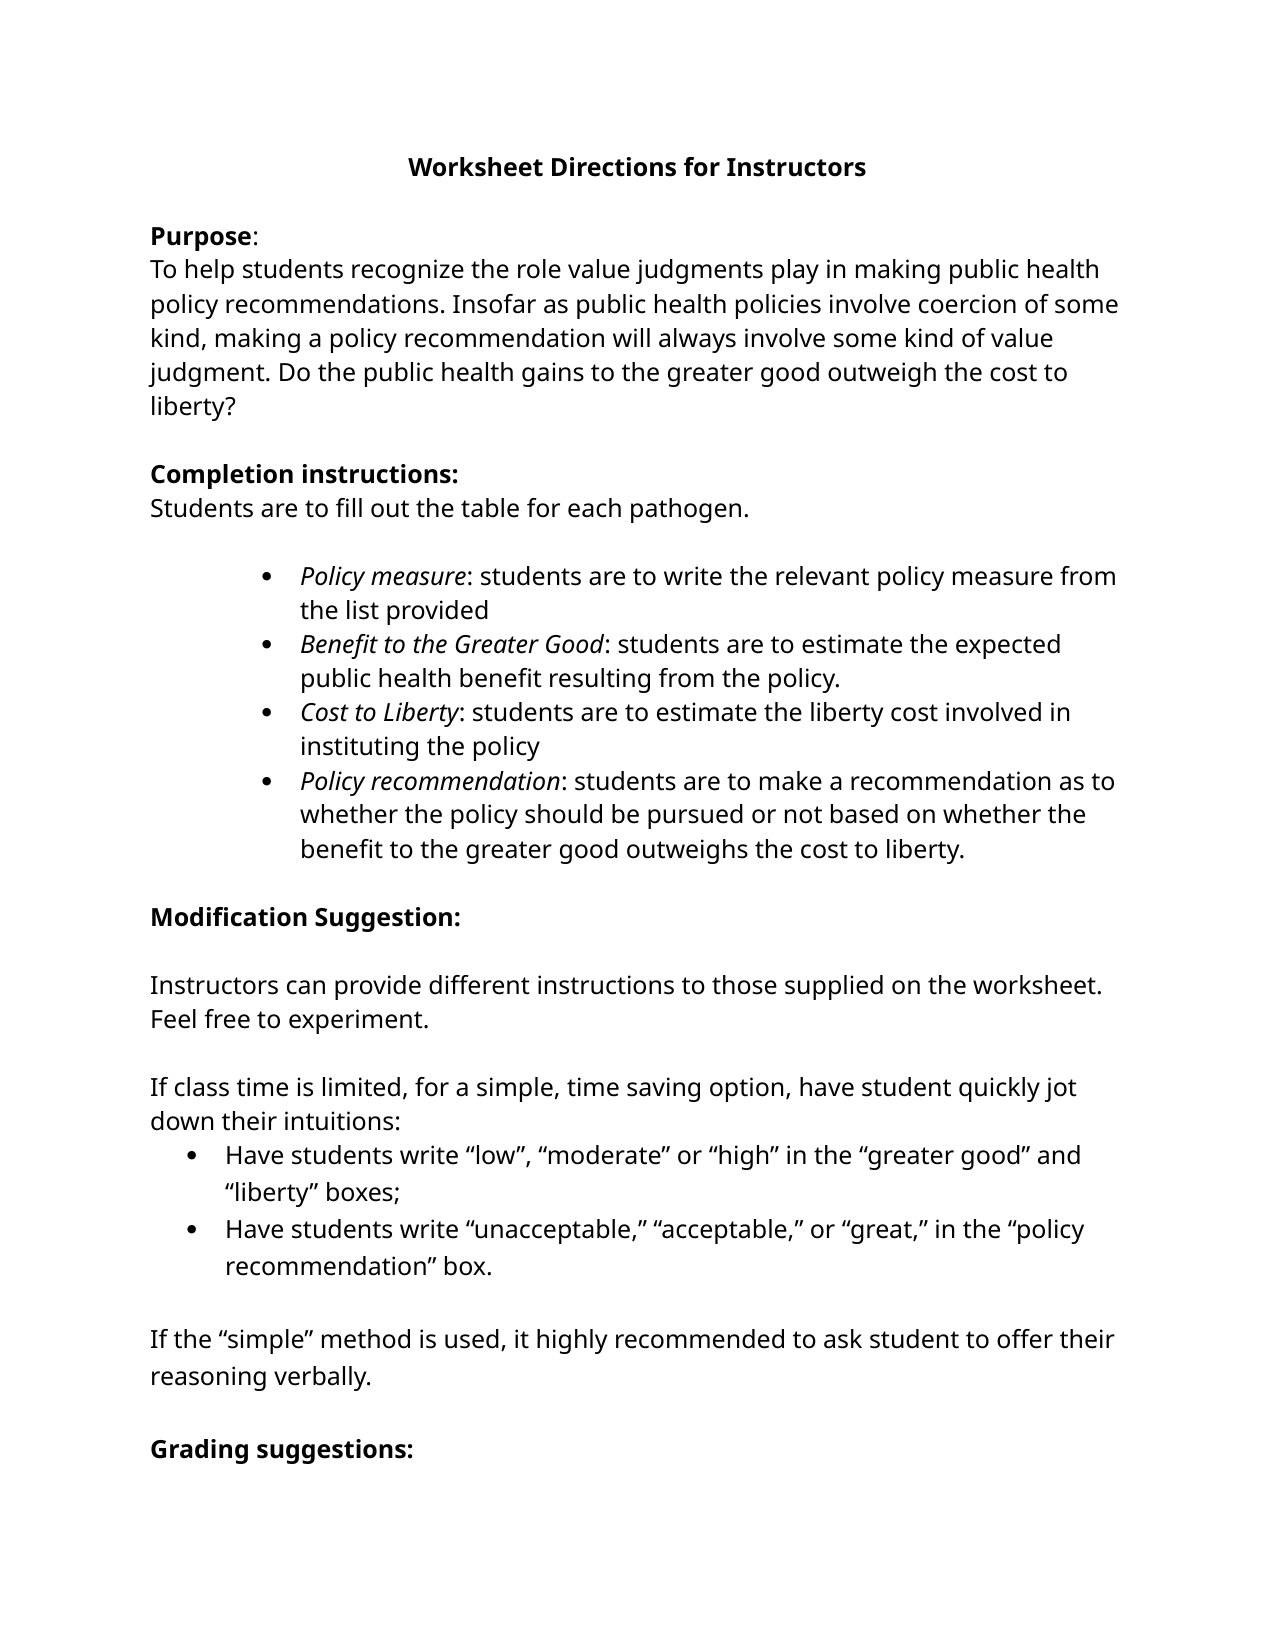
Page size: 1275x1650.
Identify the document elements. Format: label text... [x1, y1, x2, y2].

text Purpose: [150, 218, 1125, 252]
text Worksheet Directions for Instructors [150, 150, 1125, 184]
text Students are to fill out the table for each pathogen. [150, 491, 1125, 525]
list Policy measure: students are to write the relevant policy measure from the list provided [262, 559, 1125, 627]
list Benefit to the Greater Good: students are to estimate the expected public health benefit resulting from the policy. [262, 627, 1125, 695]
text To help students recognize the role value judgments play in making public health policy recommendations. Insofar as public health policies involve coercion of some kind, making a policy recommendation will always involve some kind of value judgment. Do the public health gains to the greater good outweigh the cost to liberty? [150, 252, 1125, 422]
text Instructors can provide different instructions to those supplied on the worksheet. Feel free to experiment. [150, 967, 1125, 1036]
list Policy recommendation: students are to make a recommendation as to whether the policy should be pursued or not based on whether the benefit to the greater good outweighs the cost to liberty. [262, 763, 1125, 865]
list Cost to Liberty: students are to estimate the liberty cost involved in instituting the policy [262, 695, 1125, 763]
text If class time is limited, for a simple, time saving option, have student quickly jot down their intuitions: [150, 1070, 1125, 1138]
list Have students write “low”, “moderate” or “high” in the “greater good” and “liberty” boxes; [187, 1138, 1125, 1209]
text Grading suggestions: [150, 1432, 1125, 1466]
text If the “simple” method is used, it highly recommended to ask student to offer their reasoning verbally. [150, 1322, 1125, 1392]
text Completion instructions: [150, 457, 1125, 491]
text Modification Suggestion: [150, 899, 1125, 933]
list Have students write “unacceptable,” “acceptable,” or “great,” in the “policy recommendation” box. [187, 1211, 1125, 1282]
